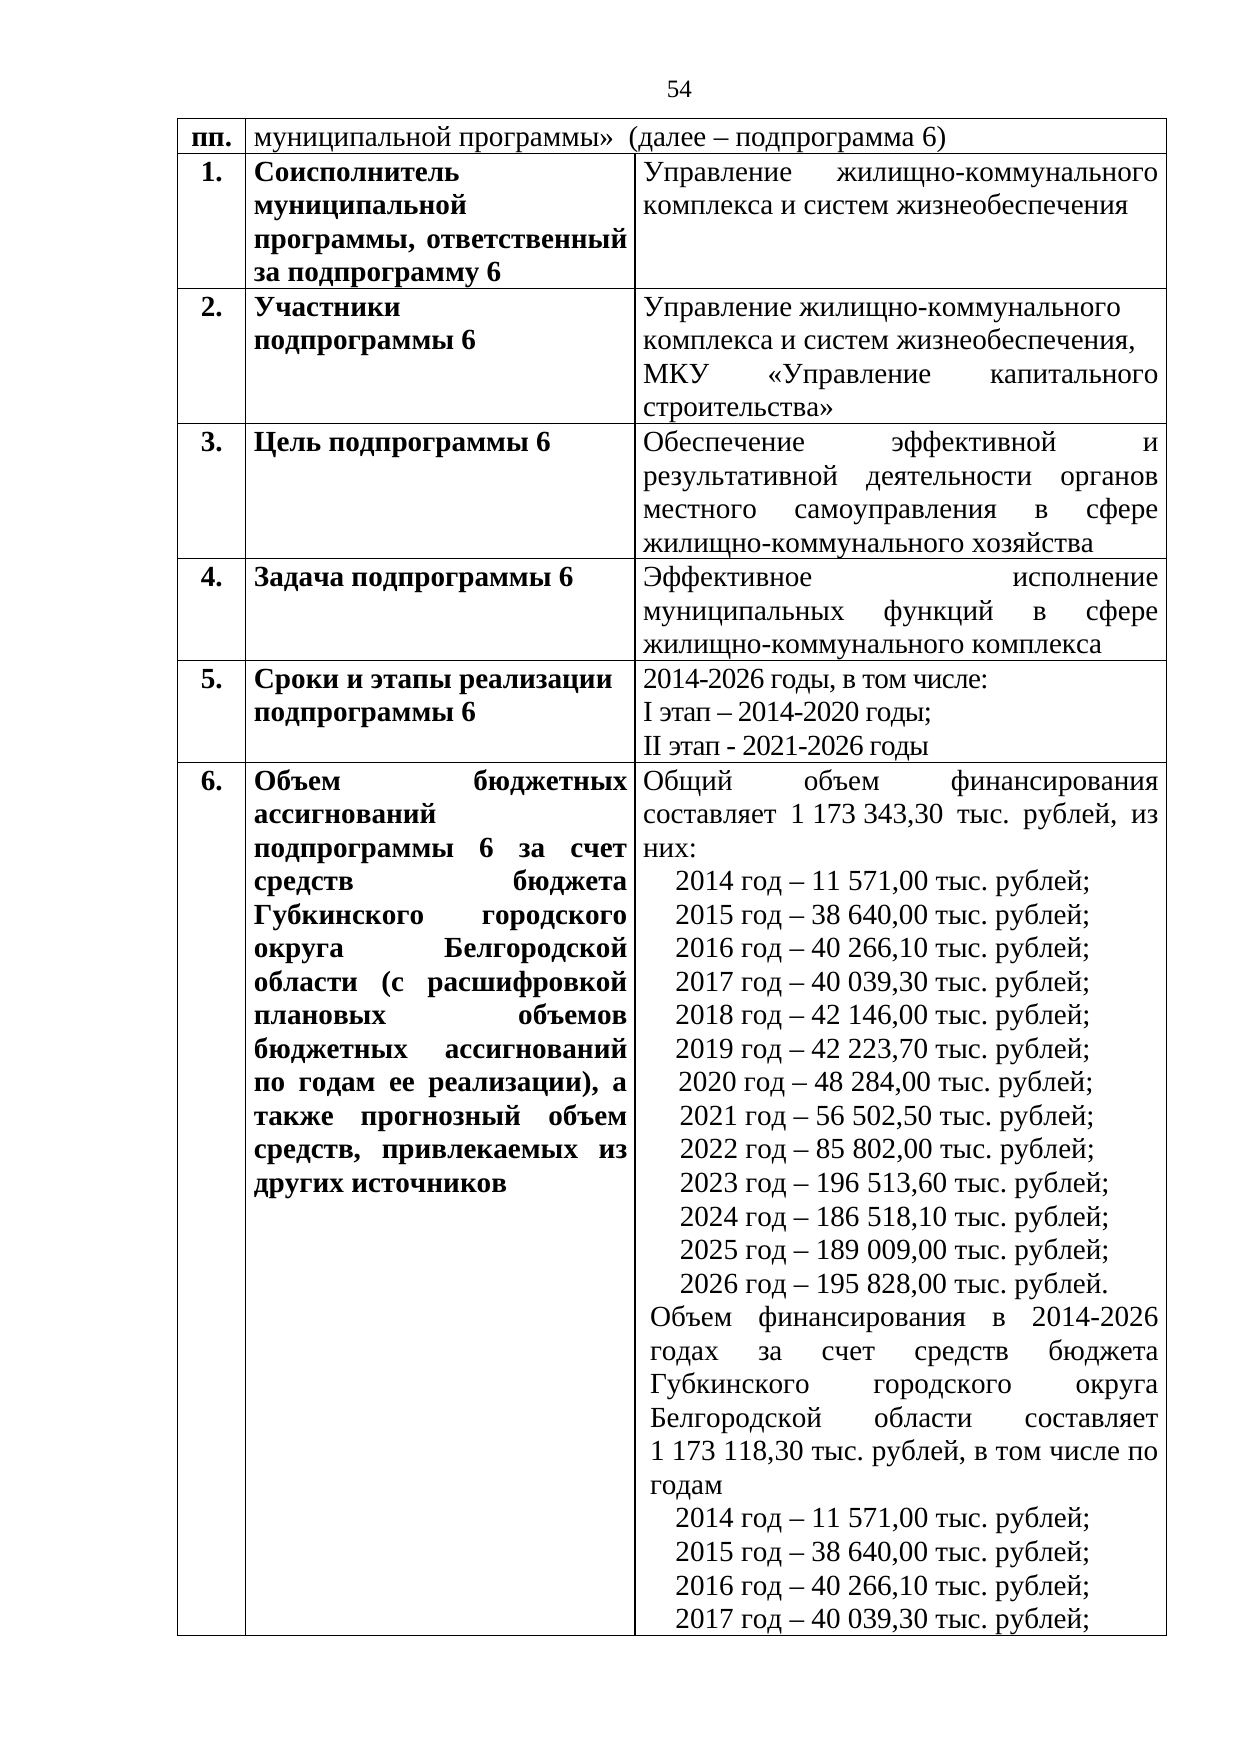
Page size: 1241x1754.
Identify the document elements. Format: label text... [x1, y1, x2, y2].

table_cell Соисполнитель муниципальной программы, ответственный за подпрограмму 6 [246, 154, 634, 288]
table_cell 3. [178, 424, 245, 558]
table_cell Задача подпрограммы 6 [246, 559, 634, 660]
table_cell Цель подпрограммы 6 [246, 424, 634, 558]
table_cell Обеспечение эффективной и результативной деятельности органов местного самоуправления в сфере жилищно-коммунального хозяйства [636, 424, 1166, 558]
table_cell 2. [178, 289, 245, 423]
table_cell Управление жилищно-коммунального комплекса и систем жизнеобеспечения, МКУ «Управление капитального строительства» [636, 289, 1166, 423]
table_cell Участники подпрограммы 6 [246, 289, 634, 423]
table_cell 1. [178, 154, 245, 288]
table_cell 5. [178, 661, 245, 762]
table_cell 2014-2026 годы, в том числе: I этап – 2014-2020 годы; II этап - 2021-2026 годы [636, 661, 1166, 762]
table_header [246, 119, 1166, 153]
table_cell Эффективное исполнение муниципальных функций в сфере жилищно-коммунального комплекса [636, 559, 1166, 660]
table_cell Управление жилищно-коммунального комплекса и систем жизнеобеспечения [636, 154, 1166, 288]
table_cell 6. [178, 763, 245, 1635]
table_cell Сроки и этапы реализации подпрограммы 6 [246, 661, 634, 762]
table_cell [246, 763, 634, 1635]
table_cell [636, 763, 1166, 1635]
table_header № пп. [178, 119, 245, 153]
table_cell 4. [178, 559, 245, 660]
